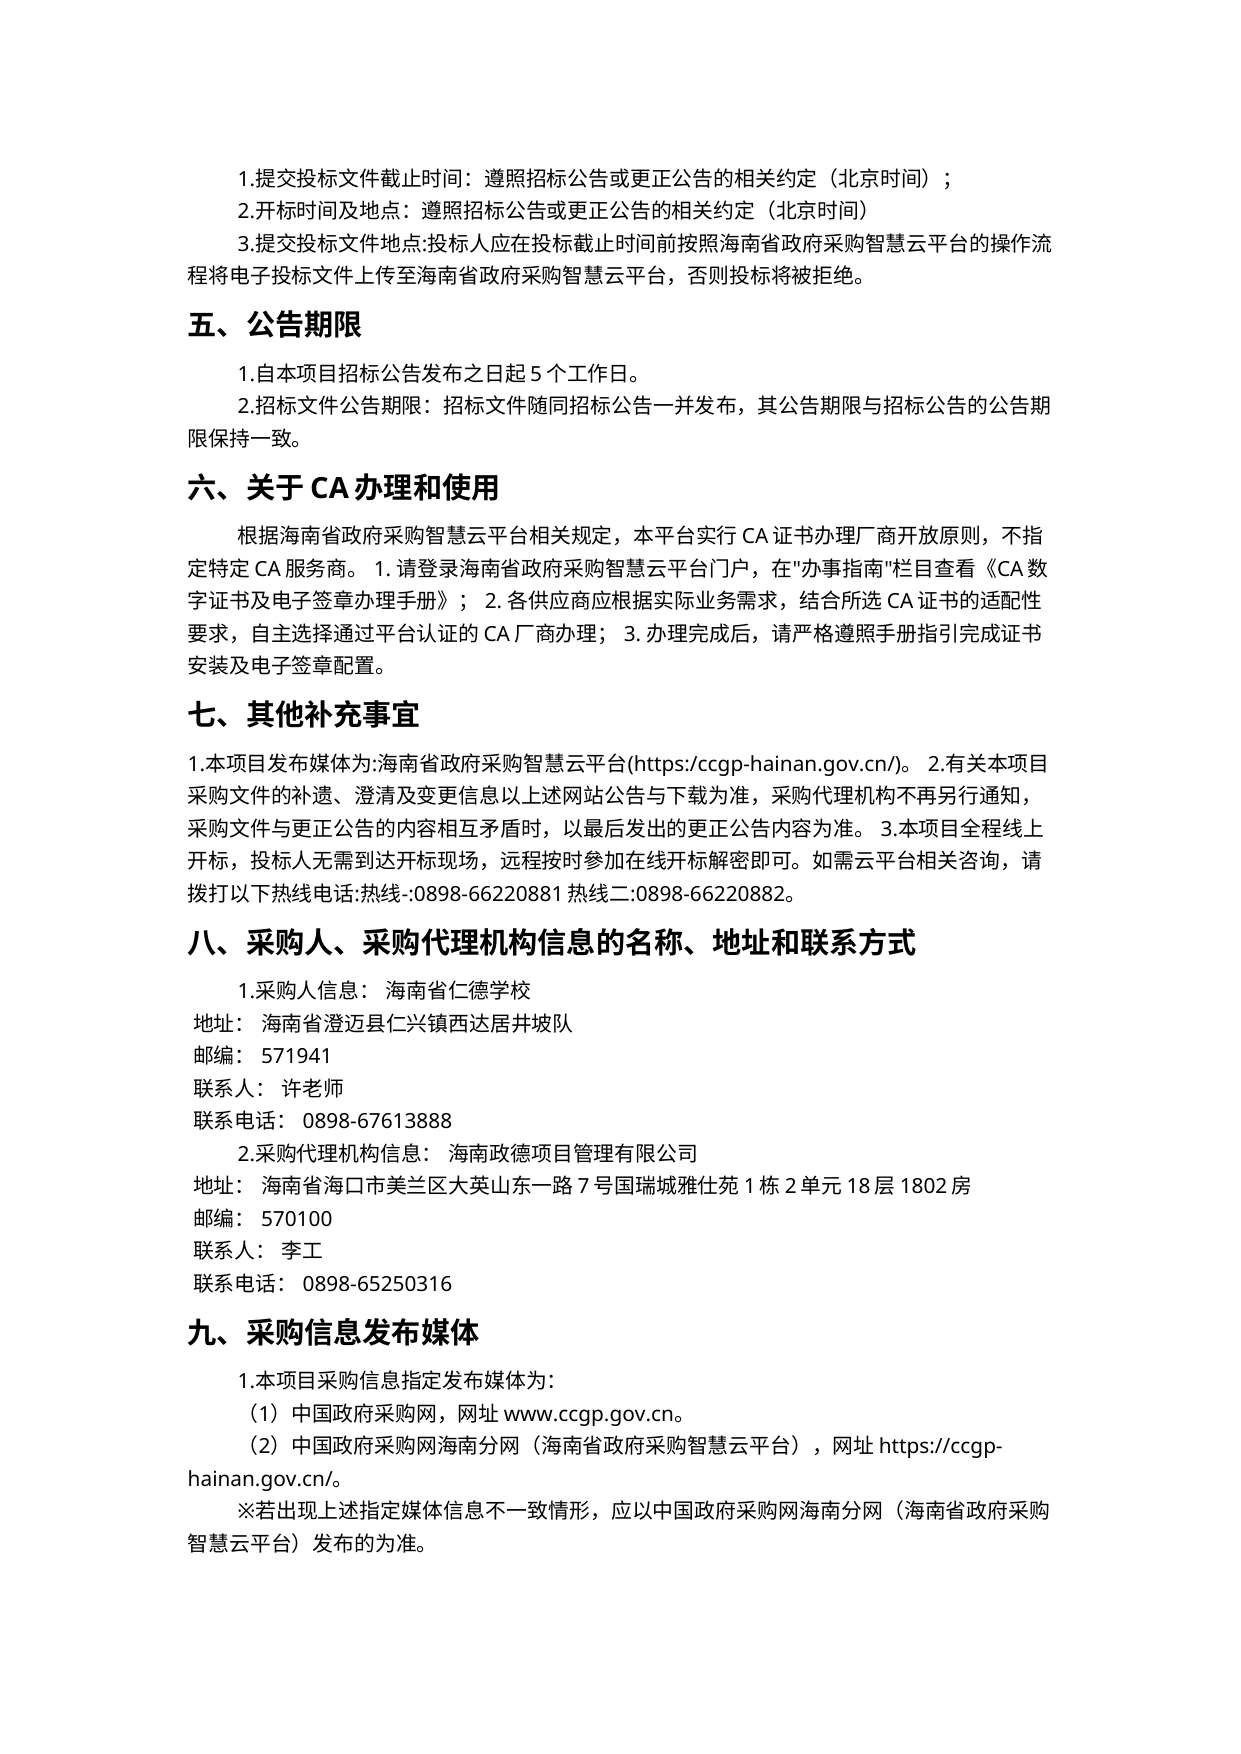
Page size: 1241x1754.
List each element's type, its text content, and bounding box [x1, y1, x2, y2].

text 3.提交投标文件地点:投标人应在投标截止时间前按照海南省政府采购智慧云平台的操作流程将电子投标文件上传至海南省政府采购智慧云平台，否则投标将被拒绝。 [187, 227, 1053, 292]
text 地址： 海南省澄迈县仁兴镇西达居井坡队 [187, 1007, 1053, 1039]
text 九、采购信息发布媒体 [187, 1299, 1053, 1364]
text 1.采购人信息： 海南省仁德学校 [187, 974, 1053, 1007]
text 八、采购人、采购代理机构信息的名称、地址和联系方式 [187, 909, 1053, 974]
text 邮编： 571941 [187, 1039, 1053, 1072]
text 2.采购代理机构信息： 海南政德项目管理有限公司 [187, 1137, 1053, 1169]
text 联系电话： 0898-65250316 [187, 1267, 1053, 1299]
text 七、其他补充事宜 [187, 682, 1053, 747]
text 六、关于CA办理和使用 [187, 454, 1053, 519]
text 联系电话： 0898-67613888 [187, 1104, 1053, 1137]
text （1）中国政府采购网，网址www.ccgp.gov.cn。 [187, 1397, 1053, 1429]
text ※若出现上述指定媒体信息不一致情形，应以中国政府采购网海南分网（海南省政府采购智慧云平台）发布的为准。 [187, 1494, 1053, 1559]
text 2.招标文件公告期限：招标文件随同招标公告一并发布，其公告期限与招标公告的公告期限保持一致。 [187, 389, 1053, 454]
text 1.提交投标文件截止时间：遵照招标公告或更正公告的相关约定（北京时间）； [187, 162, 1053, 194]
text 1.本项目采购信息指定发布媒体为： [187, 1364, 1053, 1397]
text 地址： 海南省海口市美兰区大英山东一路7号国瑞城雅仕苑1栋2单元18层1802房 [187, 1169, 1053, 1202]
text （2）中国政府采购网海南分网（海南省政府采购智慧云平台），网址https://ccgp-hainan.gov.cn/。 [187, 1429, 1053, 1494]
text 联系人： 许老师 [187, 1072, 1053, 1104]
text 根据海南省政府采购智慧云平台相关规定，本平台实行CA证书办理厂商开放原则，不指定特定CA服务商。 1. 请登录海南省政府采购智慧云平台门户，在"办事指南"栏目查看《CA数字证书及电子签章办理手册》； 2. 各供应商应根据实际业务需求，结合所选CA证书的适配性要求，自主选择通过平台认证的CA厂商办理； 3. 办理完成后，请严格遵照手册指引完成证书安装及电子签章配置。 [187, 519, 1053, 682]
text 1.本项目发布媒体为:海南省政府采购智慧云平台(https:/ccgp-hainan.gov.cn/)。 2.有关本项目采购文件的补遗、澄清及变更信息以上述网站公告与下载为准，采购代理机构不再另行通知，采购文件与更正公告的内容相互矛盾时，以最后发出的更正公告内容为准。 3.本项目全程线上开标，投标人无需到达开标现场，远程按时參加在线开标解密即可。如需云平台相关咨询，请拨打以下热线电话:热线-:0898-66220881热线二:0898-66220882。 [187, 747, 1053, 909]
text 邮编： 570100 [187, 1202, 1053, 1234]
text 2.开标时间及地点：遵照招标公告或更正公告的相关约定（北京时间） [187, 194, 1053, 227]
text 五、公告期限 [187, 292, 1053, 357]
text 1.自本项目招标公告发布之日起5个工作日。 [187, 357, 1053, 389]
text 联系人： 李工 [187, 1234, 1053, 1267]
